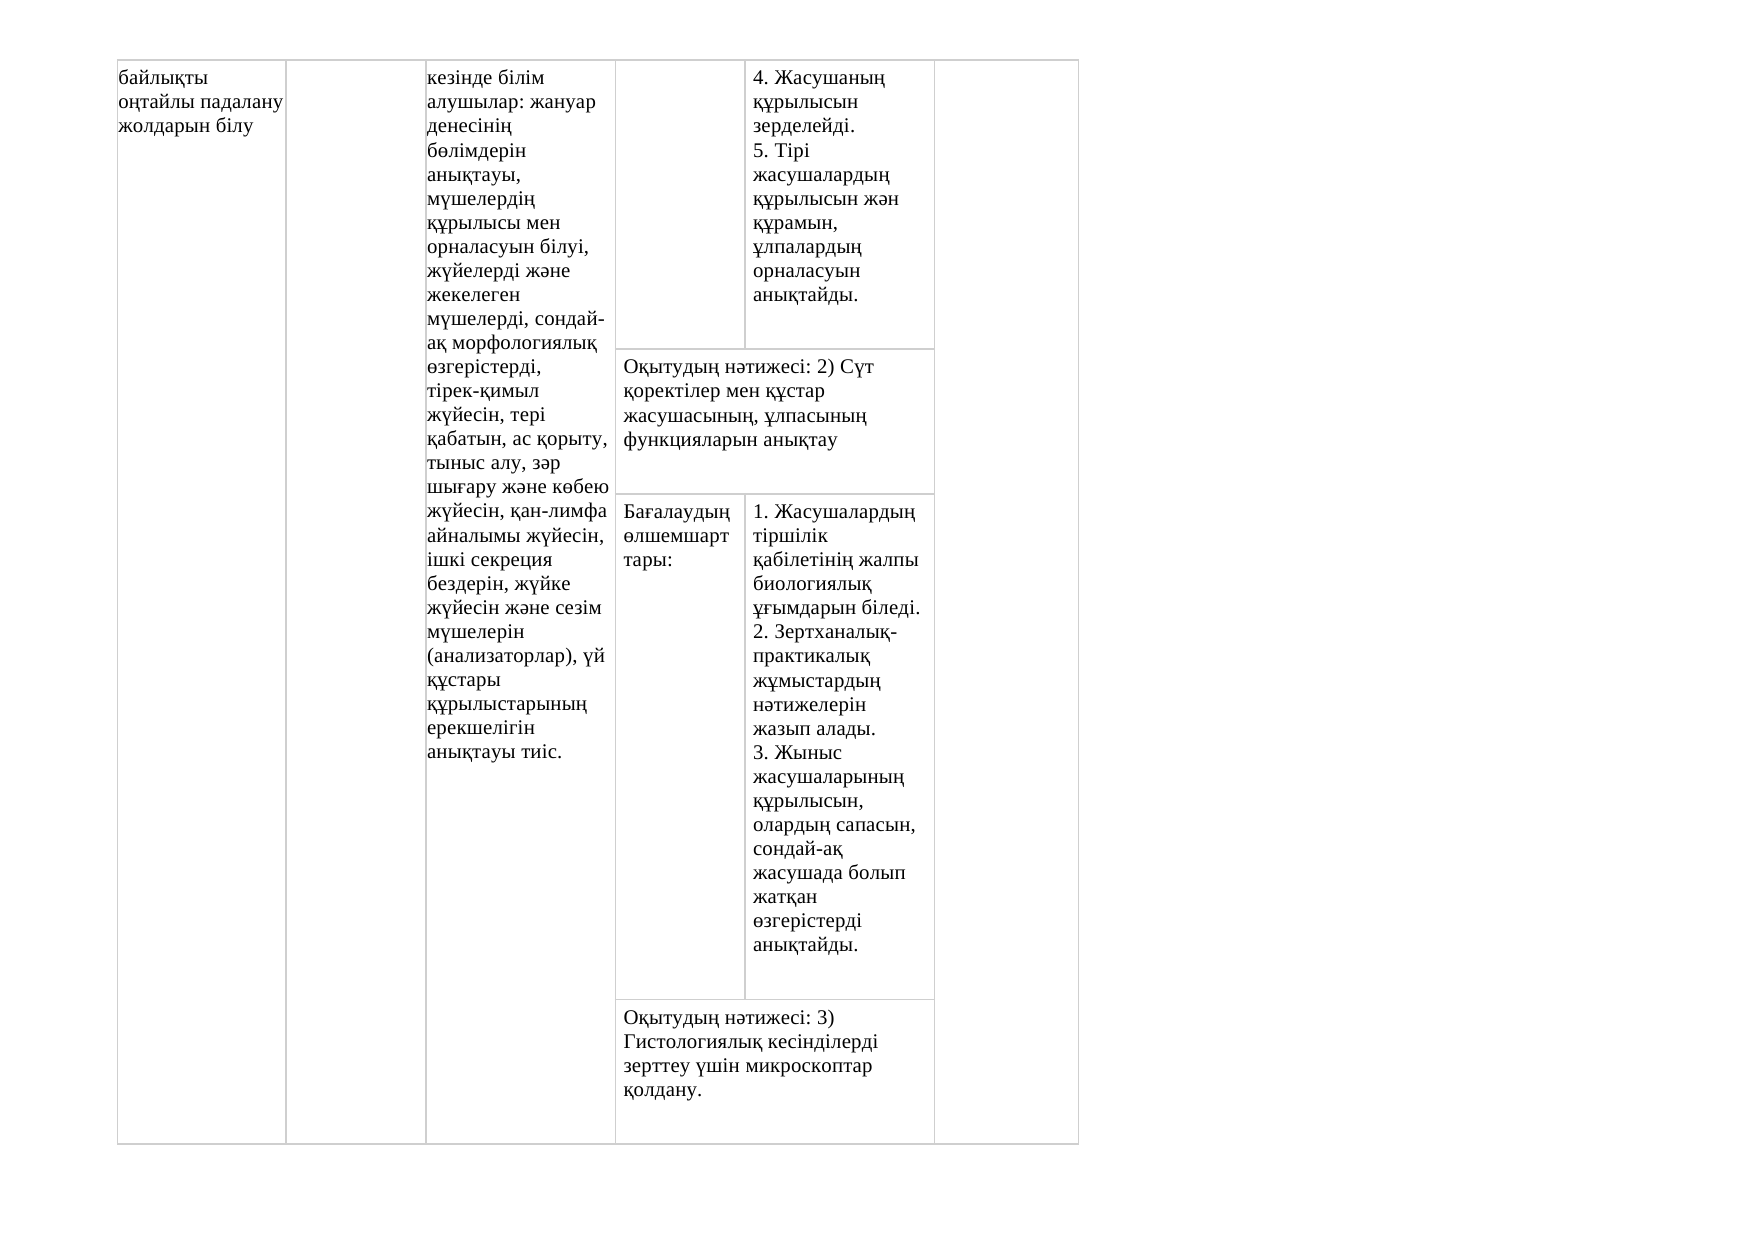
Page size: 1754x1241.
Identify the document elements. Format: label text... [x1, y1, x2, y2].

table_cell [746, 61, 934, 348]
table_cell 1. Жасушалардың тіршілік қабілетінің жалпы биологиялық ұғымдарын біледі. 2. Зертханалық-практикалық жұмыстардың нәтижелерін жазып алады. 3. Жыныс жасушаларының құрылысын, олардың сапасын, сондай-ақ жасушада болып жатқан өзгерістерді анықтайды. [746, 495, 934, 998]
table_cell Оқытудың нәтижесі: 2) Сүт қоректілер мен құстар жасушасының, ұлпасының функцияларын анықтау [616, 350, 934, 493]
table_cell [616, 61, 744, 348]
table_cell Бағалаудың өлшемшарттары: [616, 495, 744, 998]
table_cell Оқытудың нәтижесі: 3) Гистологиялық кесінділерді зерттеу үшін микроскоптар қолдану. [616, 1000, 934, 1143]
